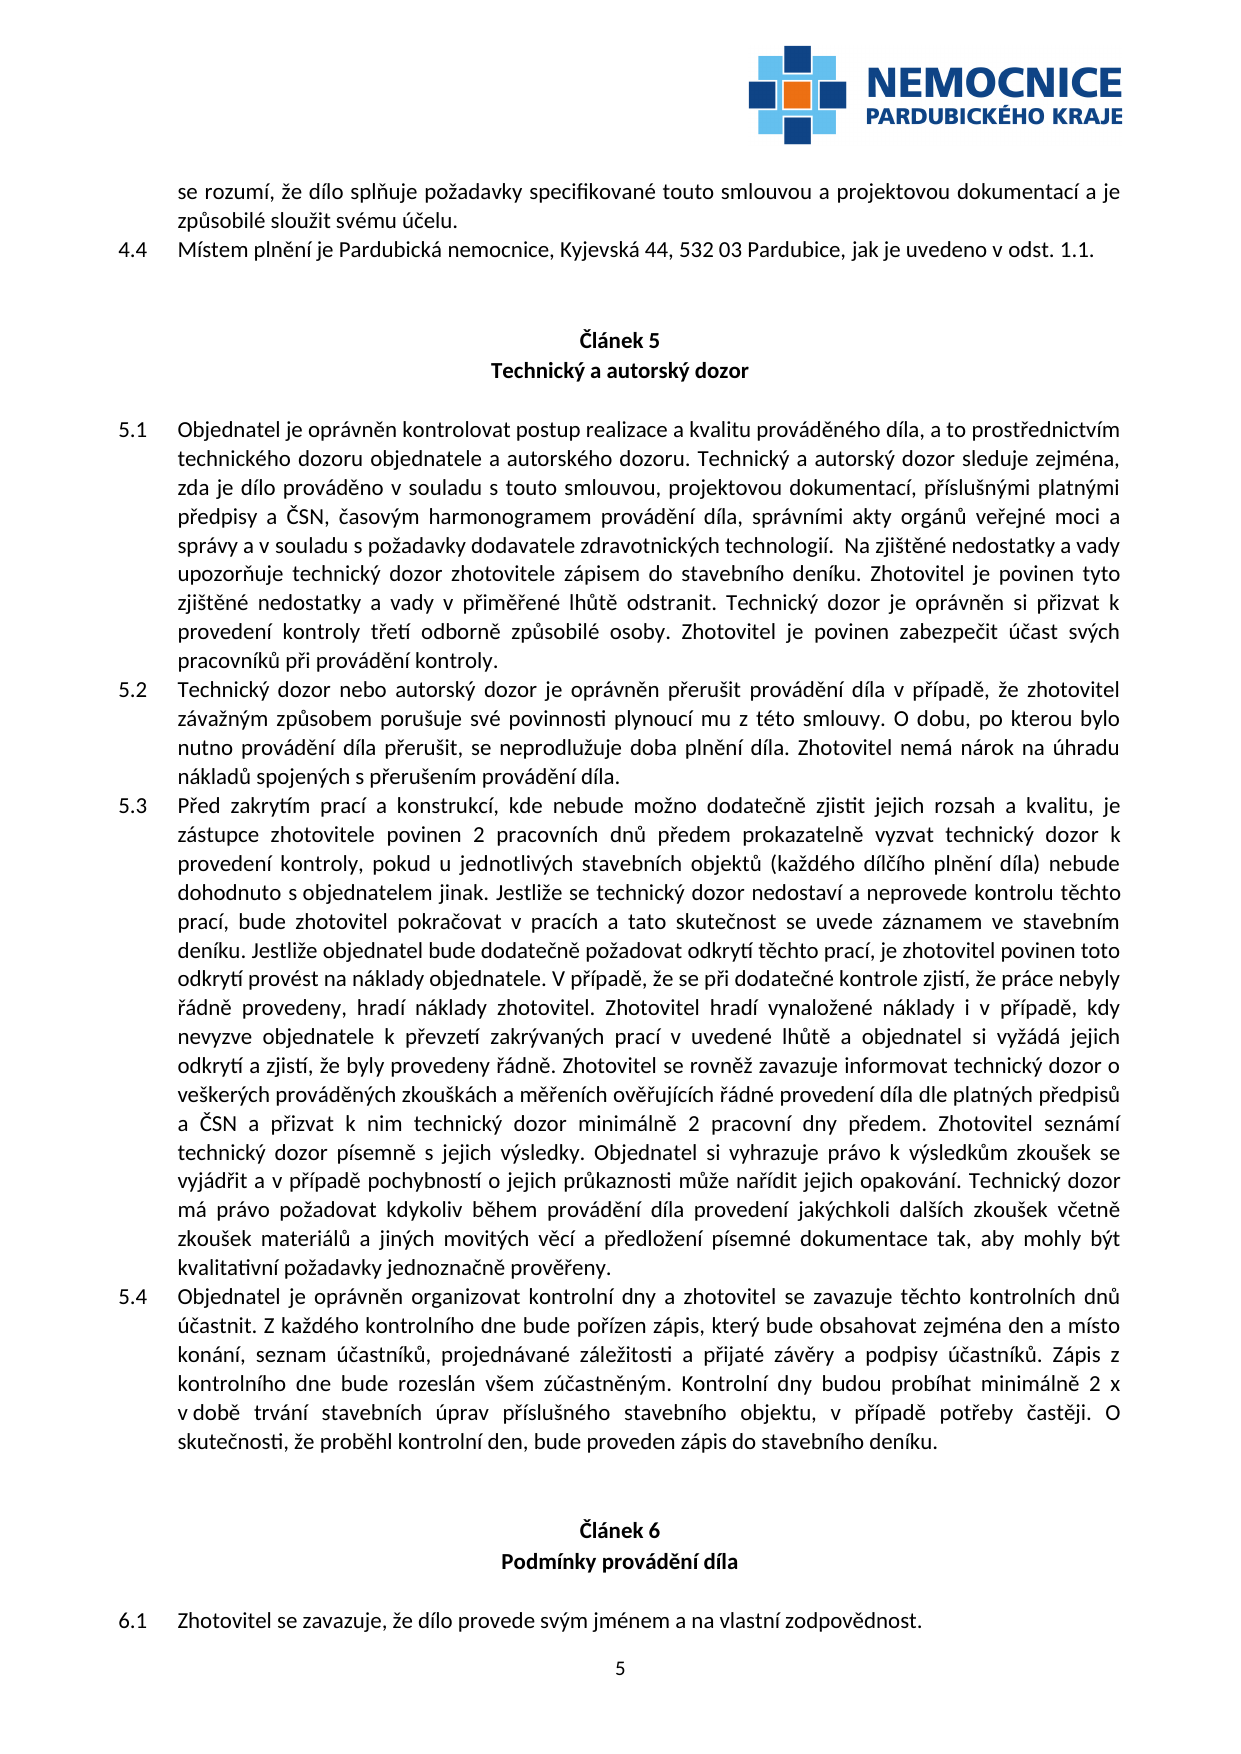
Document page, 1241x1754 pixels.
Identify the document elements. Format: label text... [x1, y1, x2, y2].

list Objednatel je oprávněn organizovat kontrolní dny a zhotovitel se zavazuje těchto kontrolních dnů účastnit. Z každého kontrolního dne bude pořízen zápis, který bude obsahovat zejména den a místo konání, seznam účastníků, projednávané záležitosti a přijaté závěry a podpisy účastníků. Zápis z kontrolního dne bude rozeslán všem zúčastněným. Kontrolní dny budou probíhat minimálně 2 x v době trvání stavebních úprav příslušného stavebního objektu, v případě potřeby častěji. O skutečnosti, že proběhl kontrolní den, bude proveden zápis do stavebního deníku. [118, 1282, 1122, 1455]
list Objednatel je oprávněn kontrolovat postup realizace a kvalitu prováděného díla, a to prostřednictvím technického dozoru objednatele a autorského dozoru. Technický a autorský dozor sleduje zejména, zda je dílo prováděno v souladu s touto smlouvou, projektovou dokumentací, příslušnými platnými předpisy a ČSN, časovým harmonogramem provádění díla, správními akty orgánů veřejné moci a správy a v souladu s požadavky dodavatele zdravotnických technologií. Na zjištěné nedostatky a vady upozorňuje technický dozor zhotovitele zápisem do stavebního deníku. Zhotovitel je povinen tyto zjištěné nedostatky a vady v přiměřené lhůtě odstranit. Technický dozor je oprávněn si přizvat k provedení kontroly třetí odborně způsobilé osoby. Zhotovitel je povinen zabezpečit účast svých pracovníků při provádění kontroly. [118, 415, 1122, 674]
list Zhotovitel se zavazuje, že dílo provede svým jménem a na vlastní zodpovědnost. [118, 1606, 1122, 1634]
list Technický dozor nebo autorský dozor je oprávněn přerušit provádění díla v případě, že zhotovitel závažným způsobem porušuje své povinnosti plynoucí mu z této smlouvy. O dobu, po kterou bylo nutno provádění díla přerušit, se neprodlužuje doba plnění díla. Zhotovitel nemá nárok na úhradu nákladů spojených s přerušením provádění díla. [118, 676, 1122, 790]
text Podmínky provádění díla [155, 1547, 1084, 1575]
list Před zakrytím prací a konstrukcí, kde nebude možno dodatečně zjistit jejich rozsah a kvalitu, je zástupce zhotovitele povinen 2 pracovních dnů předem prokazatelně vyzvat technický dozor k provedení kontroly, pokud u jednotlivých stavebních objektů (každého dílčího plnění díla) nebude dohodnuto s objednatelem jinak. Jestliže se technický dozor nedostaví a neprovede kontrolu těchto prací, bude zhotovitel pokračovat v pracích a tato skutečnost se uvede záznamem ve stavebním deníku. Jestliže objednatel bude dodatečně požadovat odkrytí těchto prací, je zhotovitel povinen toto odkrytí provést na náklady objednatele. V případě, že se při dodatečné kontrole zjistí, že práce nebyly řádně provedeny, hradí náklady zhotovitel. Zhotovitel hradí vynaložené náklady i v případě, kdy nevyzve objednatele k převzetí zakrývaných prací v uvedené lhůtě a objednatel si vyžádá jejich odkrytí a zjistí, že byly provedeny řádně. Zhotovitel se rovněž zavazuje informovat technický dozor o veškerých prováděných zkouškách a měřeních ověřujících řádné provedení díla dle platných předpisů a ČSN a přizvat k nim technický dozor minimálně 2 pracovní dny předem. Zhotovitel seznámí technický dozor písemně s jejich výsledky. Objednatel si vyhrazuje právo k výsledkům zkoušek se vyjádřit a v případě pochybností o jejich průkaznosti může nařídit jejich opakování. Technický dozor má právo požadovat kdykoliv během provádění díla provedení jakýchkoli dalších zkoušek včetně zkoušek materiálů a jiných movitých věcí a předložení písemné dokumentace tak, aby mohly být kvalitativní požadavky jednoznačně prověřeny. [118, 791, 1122, 1281]
text Článek 5 [155, 326, 1084, 354]
list Místem plnění je Pardubická nemocnice, Kyjevská 44, 532 03 Pardubice, jak je uvedeno v odst. 1.1. [118, 235, 1122, 263]
text Článek 6 [155, 1517, 1084, 1544]
text Technický a autorský dozor [155, 356, 1084, 384]
picture [747, 45, 1123, 146]
